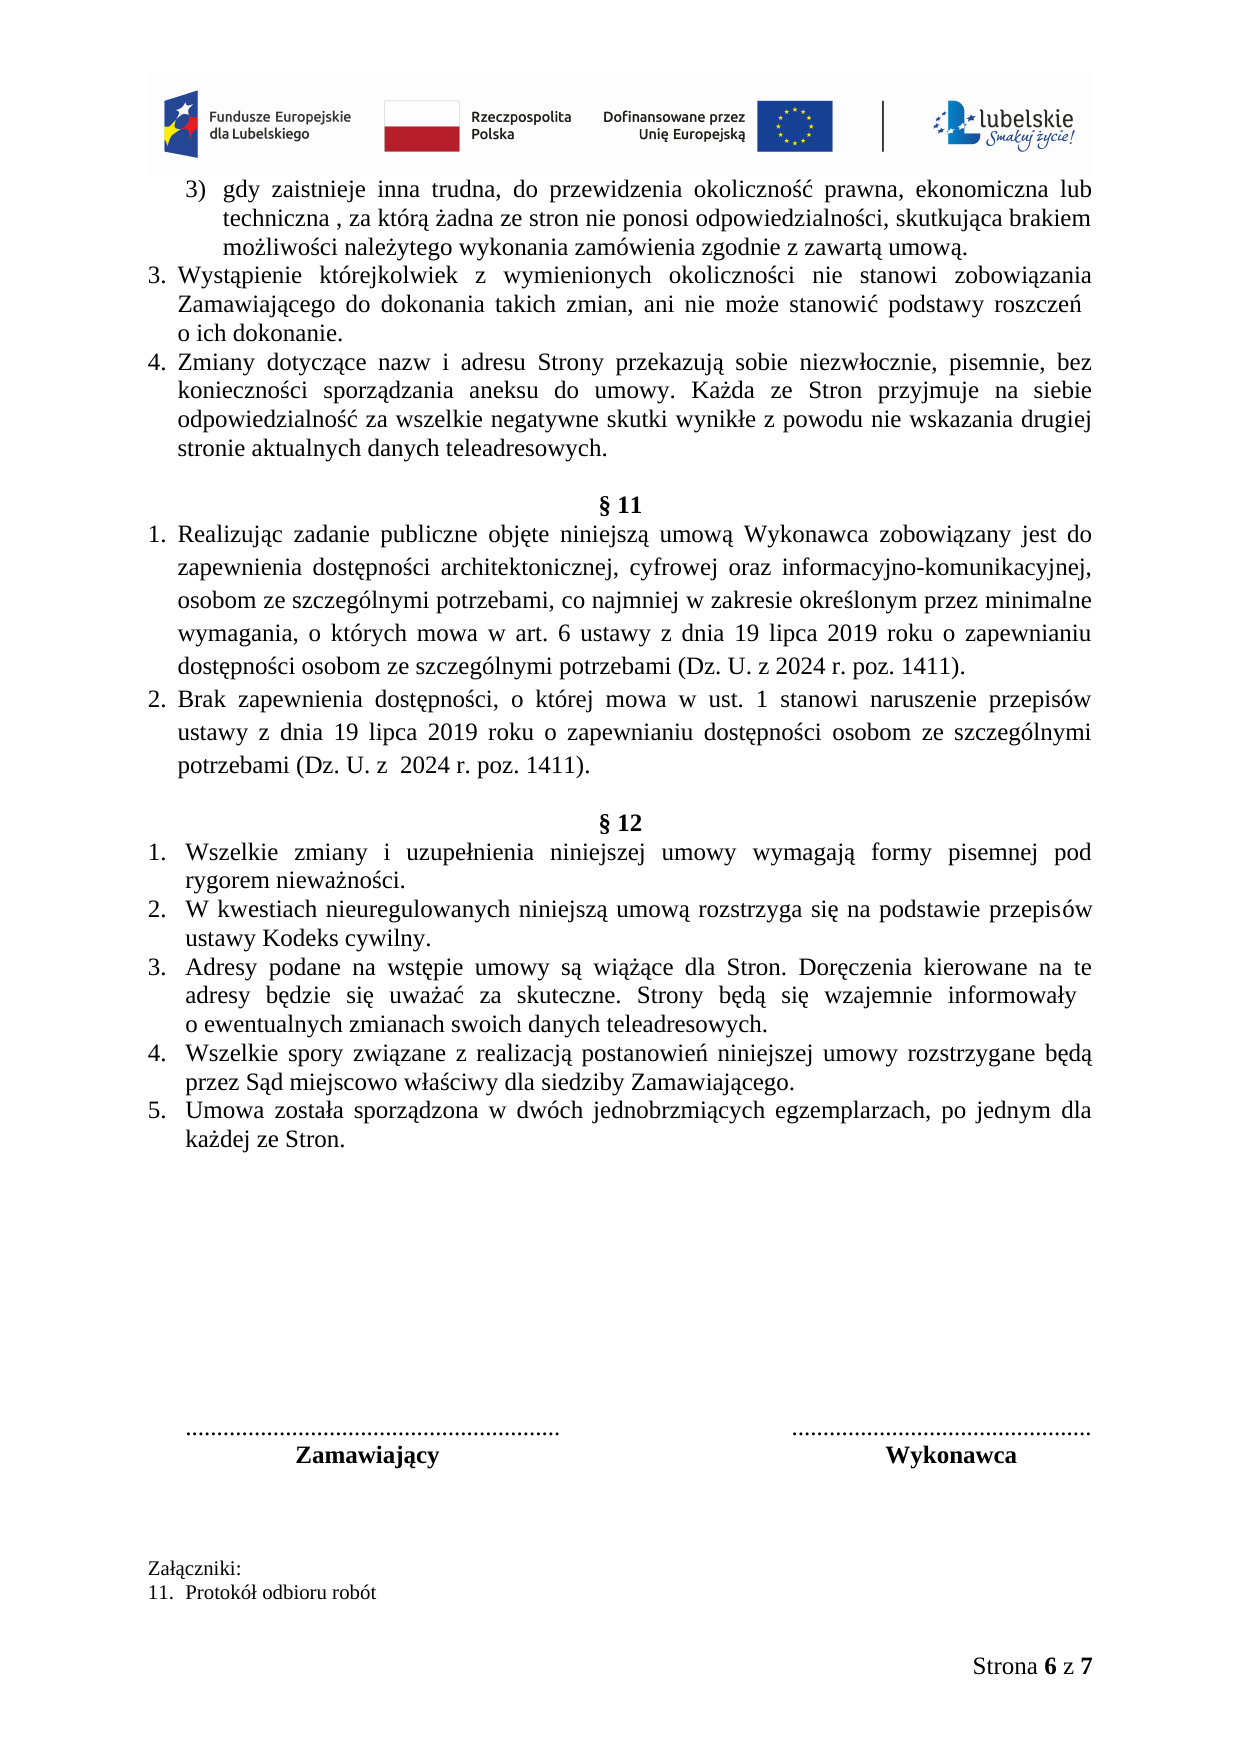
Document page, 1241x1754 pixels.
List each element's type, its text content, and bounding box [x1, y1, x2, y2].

list ............................................................ ................................................ [185, 1412, 1093, 1441]
text § 12 [148, 808, 1093, 837]
list Protokół odbioru robót [148, 1580, 1093, 1604]
list Zamawiający Wykonawca [259, 1441, 1093, 1469]
list Realizując zadanie publiczne objęte niniejszą umową Wykonawca zobowiązany jest do zapewnienia dostępności architektonicznej, cyfrowej oraz informacyjno-komunikacyjnej, osobom ze szczególnymi potrzebami, co najmniej w zakresie określonym przez minimalne wymagania, o których mowa w art. 6 ustawy z dnia 19 lipca 2019 roku o zapewnianiu dostępności osobom ze szczególnymi potrzebami (Dz. U. z 2024 r. poz. 1411). [148, 519, 1093, 680]
list W kwestiach nieuregulowanych niniejszą umową rozstrzyga się na podstawie przepisów ustawy Kodeks cywilny. [148, 894, 1093, 952]
list Brak zapewnienia dostępności, o której mowa w ust. 1 stanowi naruszenie przepisów ustawy z dnia 19 lipca 2019 roku o zapewnianiu dostępności osobom ze szczególnymi potrzebami (Dz. U. z 2024 r. poz. 1411). [148, 684, 1093, 779]
picture [147, 73, 1092, 175]
text Załączniki: [148, 1556, 1093, 1580]
list Umowa została sporządzona w dwóch jednobrzmiących egzemplarzach, po jednym dla każdej ze Stron. [148, 1096, 1093, 1153]
list Wszelkie zmiany i uzupełnienia niniejszej umowy wymagają formy pisemnej pod rygorem nieważności. [148, 837, 1093, 894]
list Wystąpienie którejkolwiek z wymienionych okoliczności nie stanowi zobowiązania Zamawiającego do dokonania takich zmian, ani nie może stanowić podstawy roszczeń o ich dokonanie. [148, 260, 1093, 347]
list Zmiany dotyczące nazw i adresu Strony przekazują sobie niezwłocznie, pisemnie, bez konieczności sporządzania aneksu do umowy. Każda ze Stron przyjmuje na siebie odpowiedzialność za wszelkie negatywne skutki wynikłe z powodu nie wskazania drugiej stronie aktualnych danych teleadresowych. [148, 347, 1093, 462]
list Adresy podane na wstępie umowy są wiążące dla Stron. Doręczenia kierowane na te adresy będzie się uważać za skuteczne. Strony będą się wzajemnie informowały o ewentualnych zmianach swoich danych teleadresowych. [148, 952, 1093, 1038]
text § 11 [148, 490, 1093, 519]
list gdy zaistnieje inna trudna, do przewidzenia okoliczność prawna, ekonomiczna lub techniczna , za którą żadna ze stron nie ponosi odpowiedzialności, skutkująca brakiem możliwości należytego wykonania zamówienia zgodnie z zawartą umową. [185, 174, 1093, 260]
list Wszelkie spory związane z realizacją postanowień niniejszej umowy rozstrzygane będą przez Sąd miejscowo właściwy dla siedziby Zamawiającego. [148, 1038, 1093, 1096]
